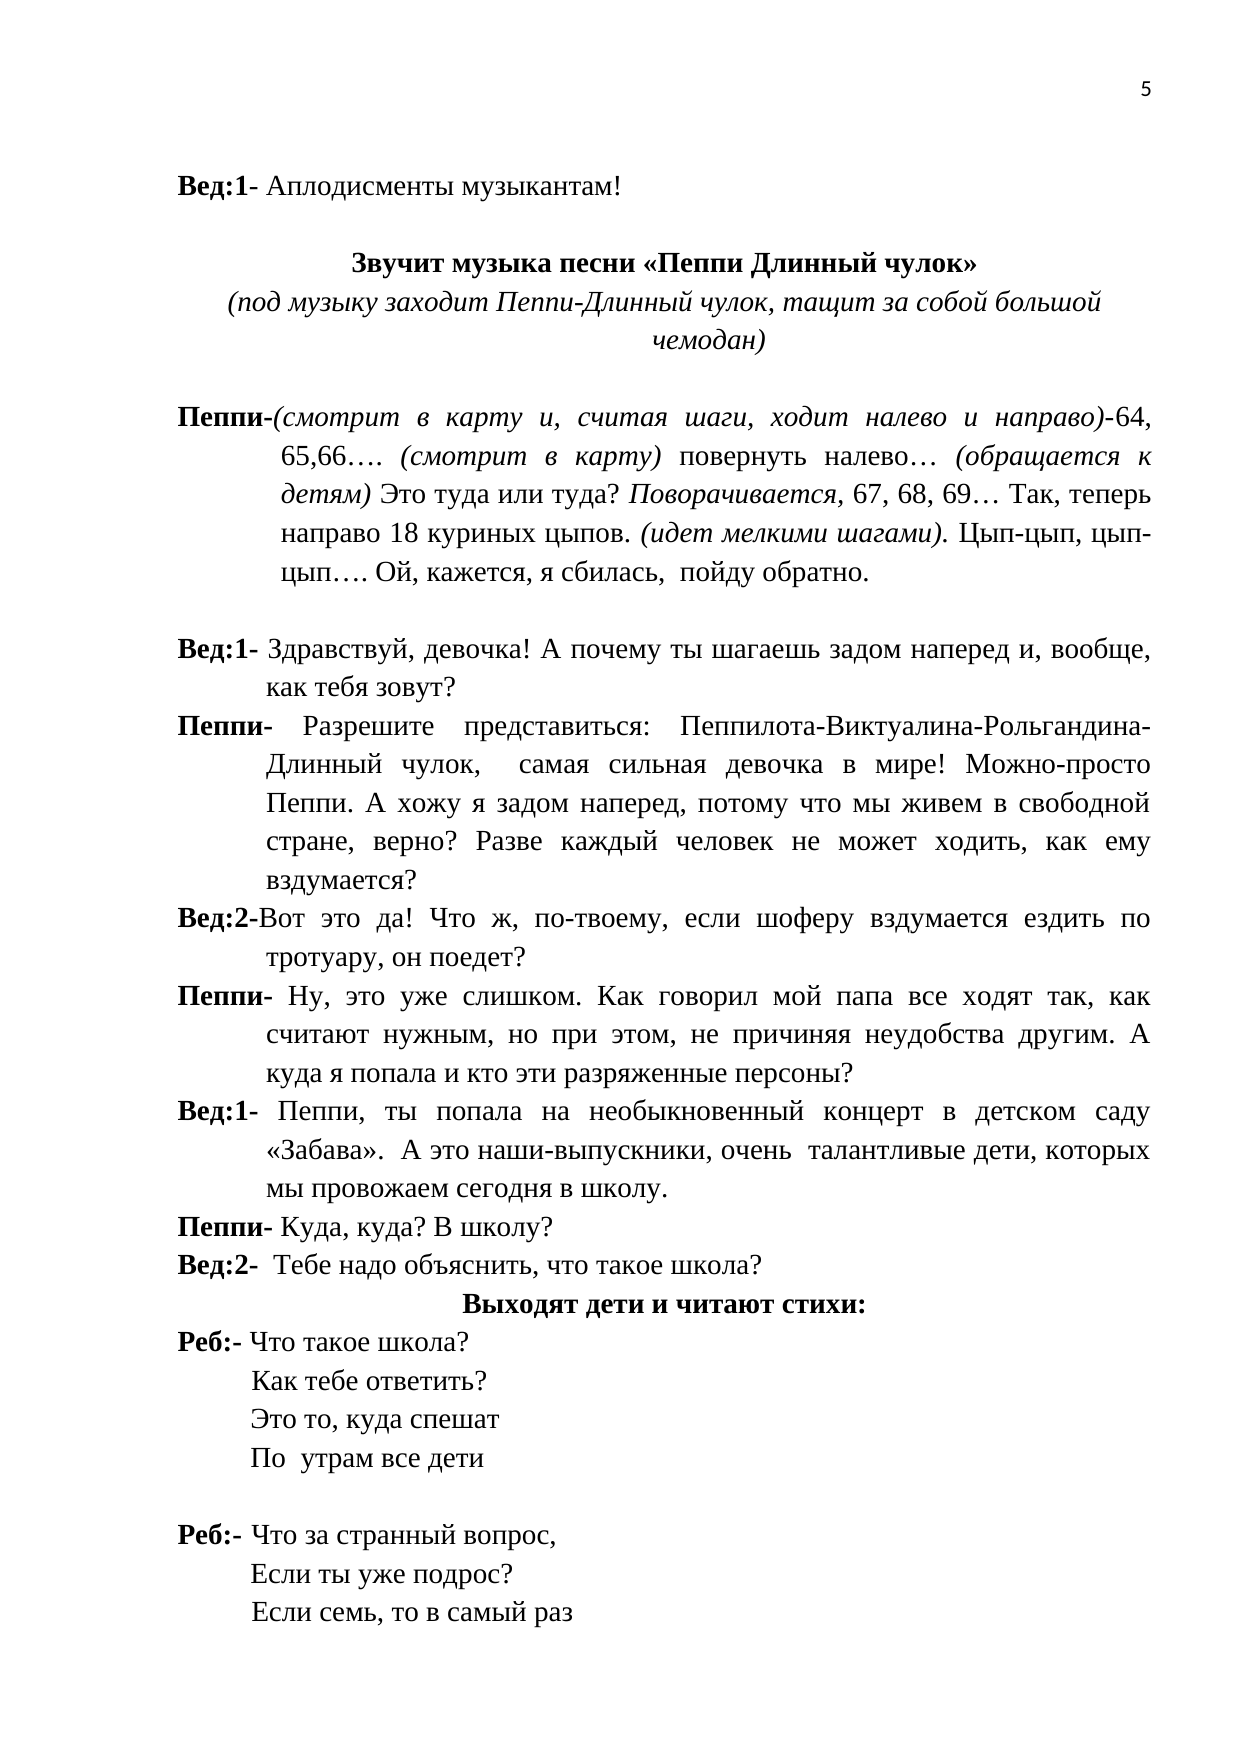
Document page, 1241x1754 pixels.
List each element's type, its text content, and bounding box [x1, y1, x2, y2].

text Пеппи- Куда, куда? В школу? [177, 1209, 1152, 1242]
text Если семь, то в самый раз [177, 1594, 1152, 1628]
text Реб:- Что за странный вопрос, [177, 1517, 1152, 1551]
text Как тебе ответить? [251, 1363, 1152, 1397]
text Вед:1- Аплодисменты музыкантам! [177, 168, 1152, 202]
text Выходят дети и читают стихи: [177, 1286, 1152, 1319]
text Вед:1- Здравствуй, девочка! А почему ты шагаешь задом наперед и, вообще, как тебя зовут? [177, 631, 1152, 703]
text Вед:2-Вот это да! Что ж, по-твоему, если шоферу вздумается ездить по тротуару, он поедет? [177, 901, 1152, 973]
text (под музыку заходит Пеппи-Длинный чулок, тащит за собой большой чемодан) [177, 284, 1152, 356]
text Вед:2- Тебе надо объяснить, что такое школа? [177, 1247, 1152, 1281]
text Пеппи-(смотрит в карту и, считая шаги, ходит налево и направо)-64, 65,66…. (смотрит в карту) повернуть налево… (обращается к детям) Это туда или туда? Поворачивается, 67, 68, 69… Так, теперь направо 18 куриных цыпов. (идет мелкими шагами). Цып-цып, цып-цып…. Ой, кажется, я сбилась, пойду обратно. [177, 399, 1152, 587]
text Это то, куда спешат [177, 1402, 1152, 1435]
text Звучит музыка песни «Пеппи Длинный чулок» [177, 245, 1152, 279]
text Если ты уже подрос? [177, 1556, 1152, 1589]
text Реб:- Что такое школа? [177, 1324, 1152, 1358]
text Пеппи- Ну, это уже слишком. Как говорил мой папа все ходят так, как считают нужным, но при этом, не причиняя неудобства другим. А куда я попала и кто эти разряженные персоны? [177, 978, 1152, 1088]
text Пеппи- Разрешите представиться: Пеппилота-Виктуалина-Рольгандина-Длинный чулок, самая сильная девочка в мире! Можно-просто Пеппи. А хожу я задом наперед, потому что мы живем в свободной стране, верно? Разве каждый человек не может ходить, как ему вздумается? [177, 708, 1152, 896]
text По утрам все дети [177, 1440, 1152, 1474]
text Вед:1- Пеппи, ты попала на необыкновенный концерт в детском саду «Забава». А это наши-выпускники, очень талантливые дети, которых мы провожаем сегодня в школу. [177, 1093, 1152, 1204]
